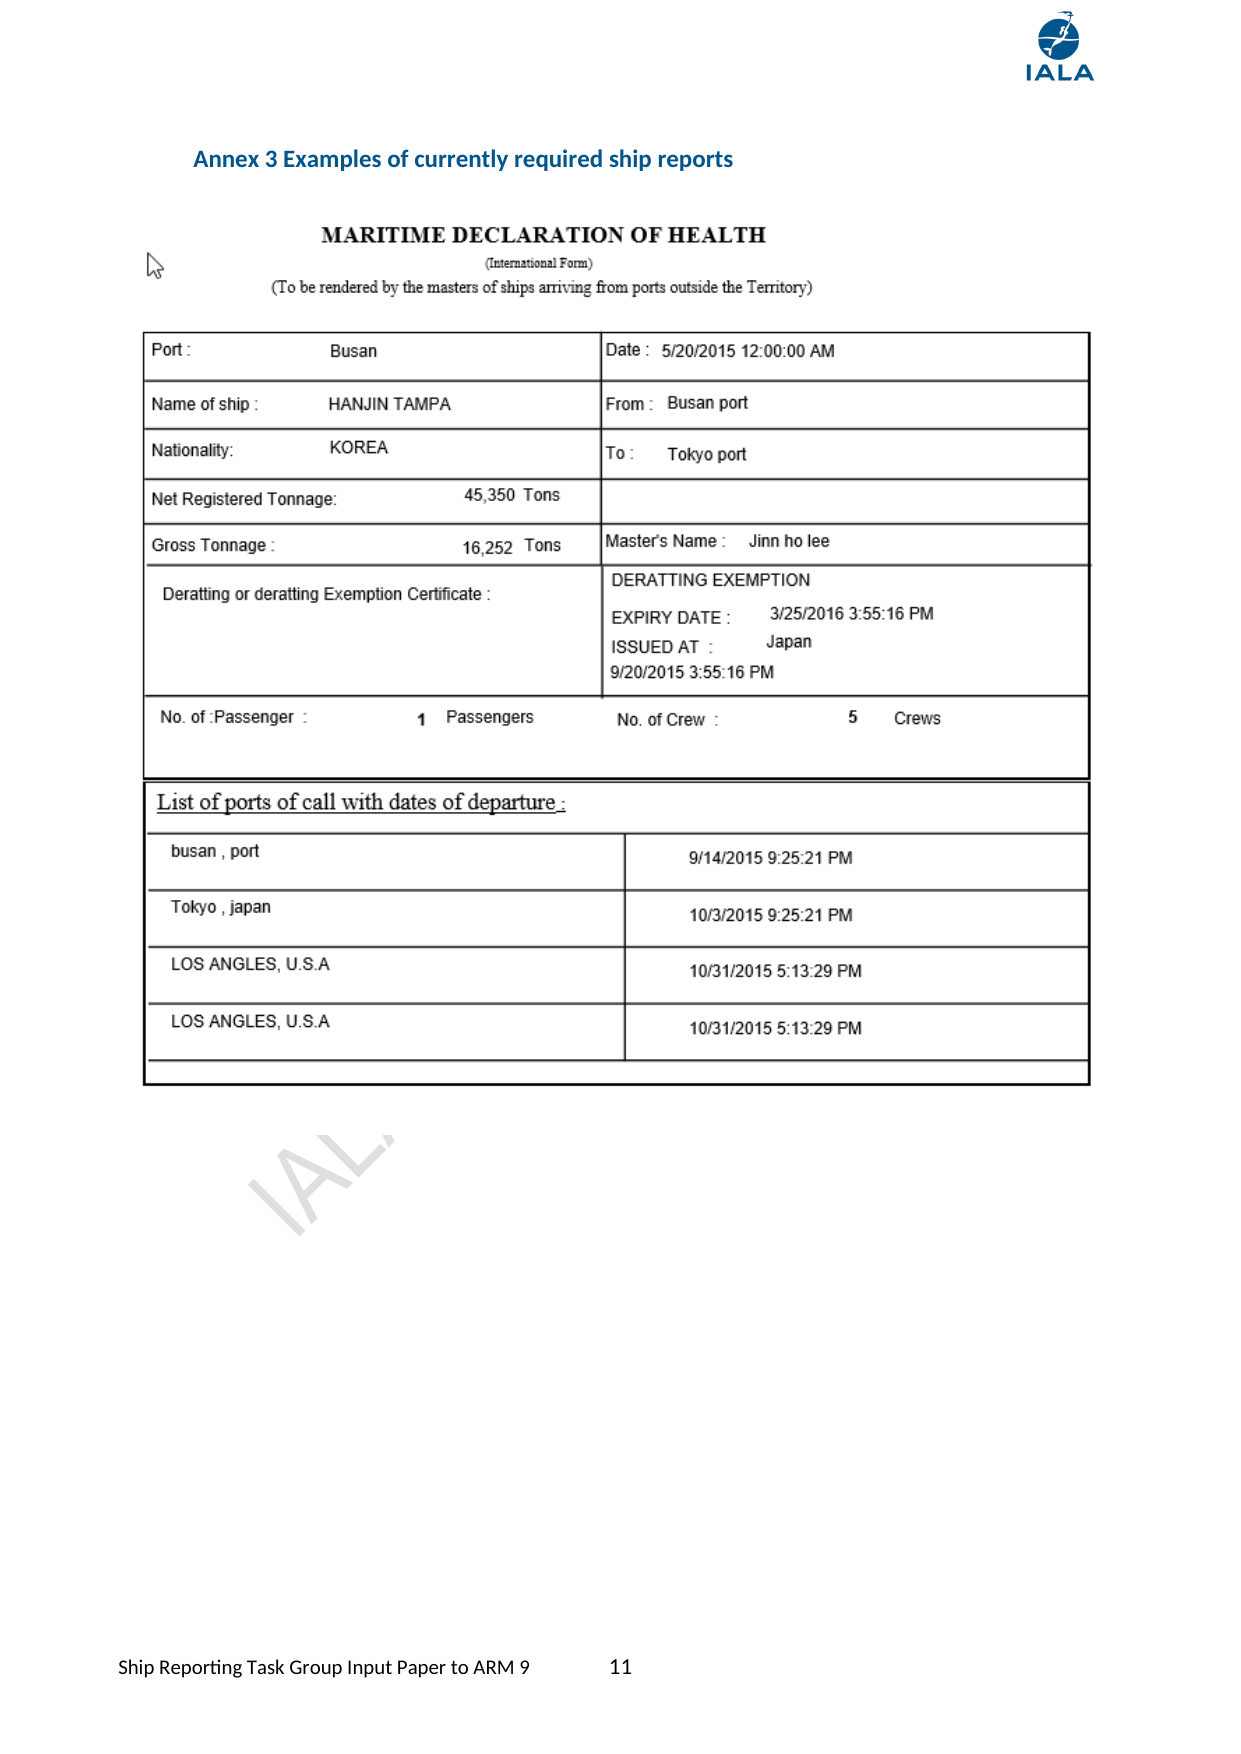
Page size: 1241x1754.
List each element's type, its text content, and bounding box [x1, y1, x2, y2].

picture [118, 198, 1123, 1135]
list Annex 3 Examples of currently required ship reports [193, 143, 1122, 174]
picture [1011, 3, 1106, 96]
